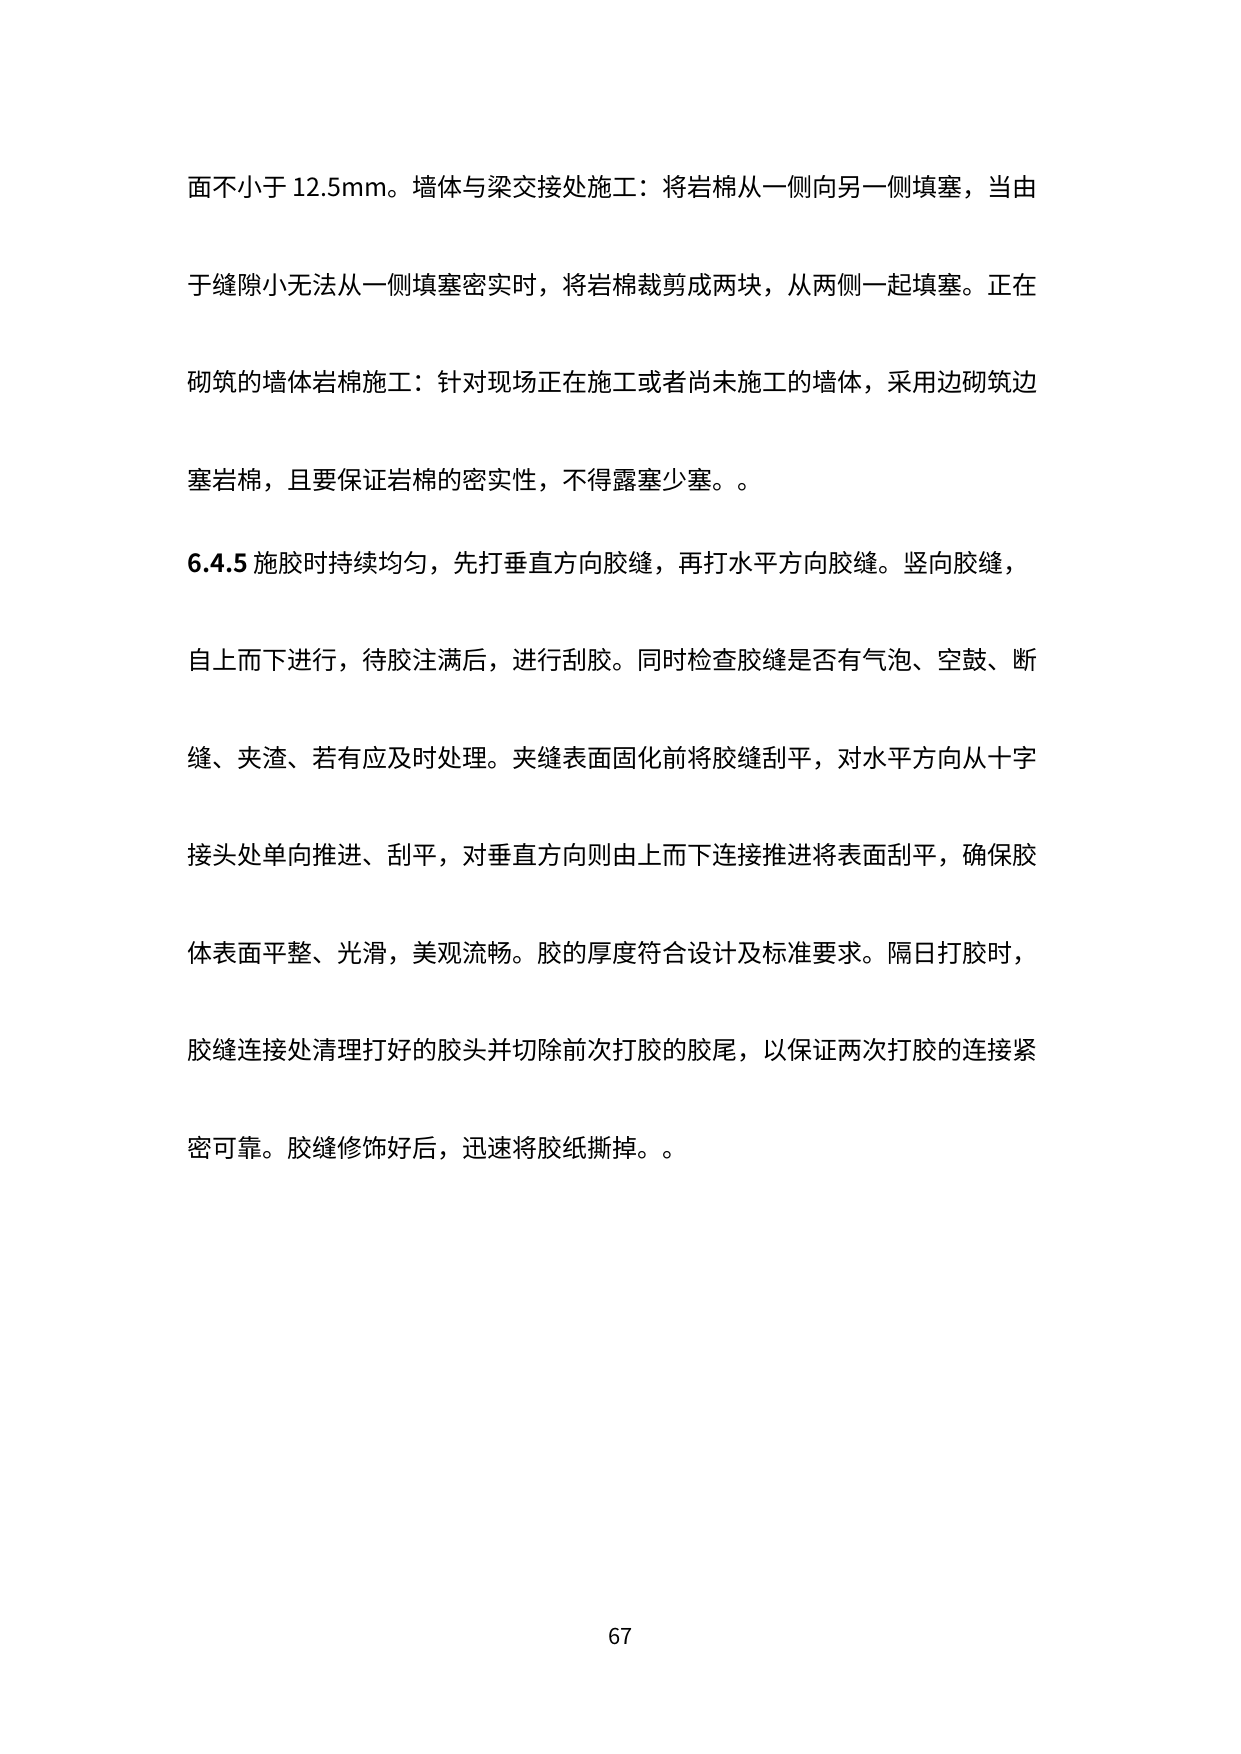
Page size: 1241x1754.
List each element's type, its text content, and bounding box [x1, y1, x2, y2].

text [187, 153, 1053, 511]
text 6.4.5 施胶时持续均匀，先打垂直方向胶缝，再打水平方向胶缝。竖向胶缝，自上而下进行，待胶注满后，进行刮胶。同时检查胶缝是否有气泡、空鼓、断缝、夹渣、若有应及时处理。夹缝表面固化前将胶缝刮平，对水平方向从十字接头处单向推进、刮平，对垂直方向则由上而下连接推进将表面刮平，确保胶体表面平整、光滑，美观流畅。胶的厚度符合设计及标准要求。隔日打胶时，胶缝连接处清理打好的胶头并切除前次打胶的胶尾，以保证两次打胶的连接紧密可靠。胶缝修饰好后，迅速将胶纸撕掉。。 [187, 529, 1053, 1179]
